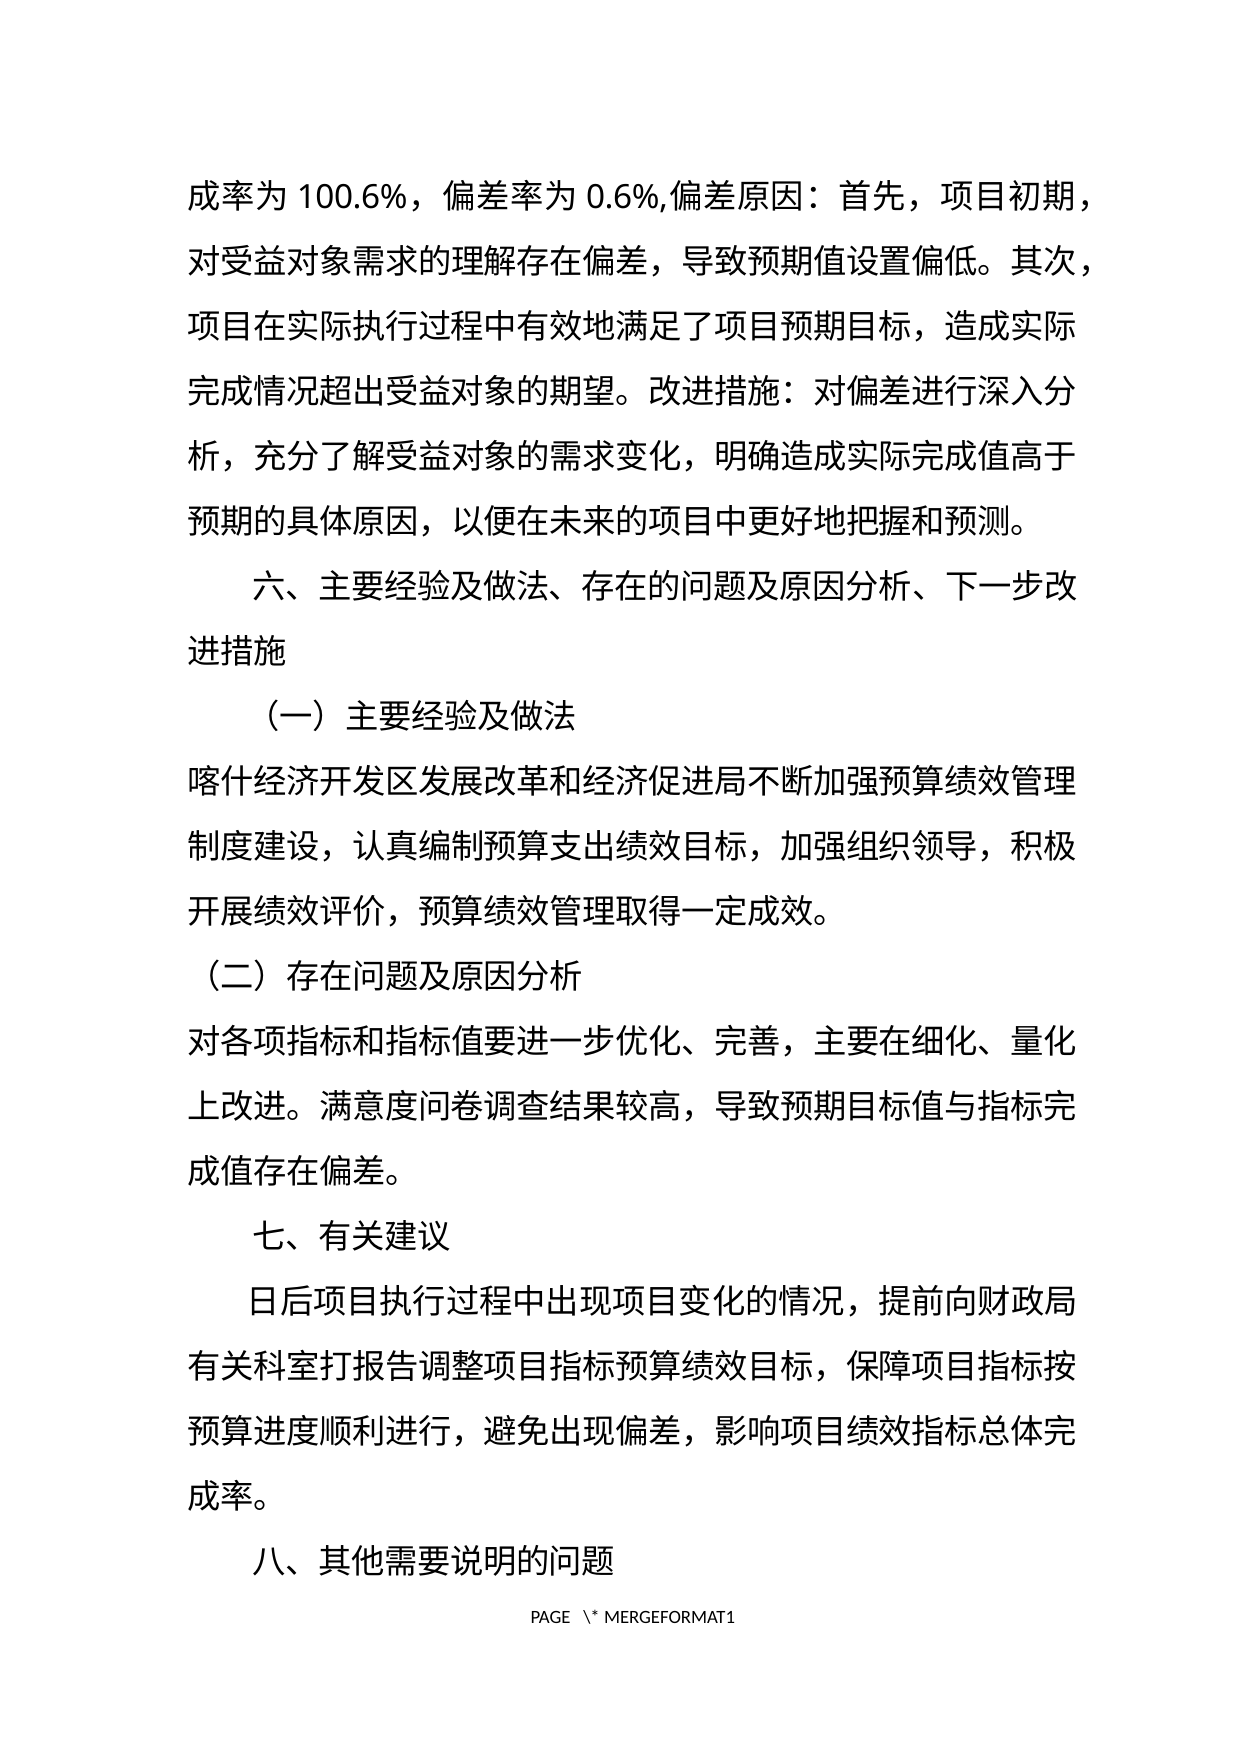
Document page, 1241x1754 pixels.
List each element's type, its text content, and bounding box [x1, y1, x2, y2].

text （一）主要经验及做法 喀什经济开发区发展改革和经济促进局不断加强预算绩效管理制度建设，认真编制预算支出绩效目标，加强组织领导，积极开展绩效评价，预算绩效管理取得一定成效。 （二）存在问题及原因分析 对各项指标和指标值要进一步优化、完善，主要在细化、量化上改进。满意度问卷调查结果较高，导致预期目标值与指标完成值存在偏差。 [187, 682, 1078, 1202]
text 六、主要经验及做法、存在的问题及原因分析、下一步改进措施 [187, 552, 1078, 682]
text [187, 162, 1078, 552]
text 八、其他需要说明的问题 [187, 1527, 1078, 1592]
text 日后项目执行过程中出现项目变化的情况，提前向财政局有关科室打报告调整项目指标预算绩效目标，保障项目指标按预算进度顺利进行，避免出现偏差，影响项目绩效指标总体完成率。 [187, 1267, 1078, 1527]
text 七、有关建议 [187, 1202, 1078, 1267]
